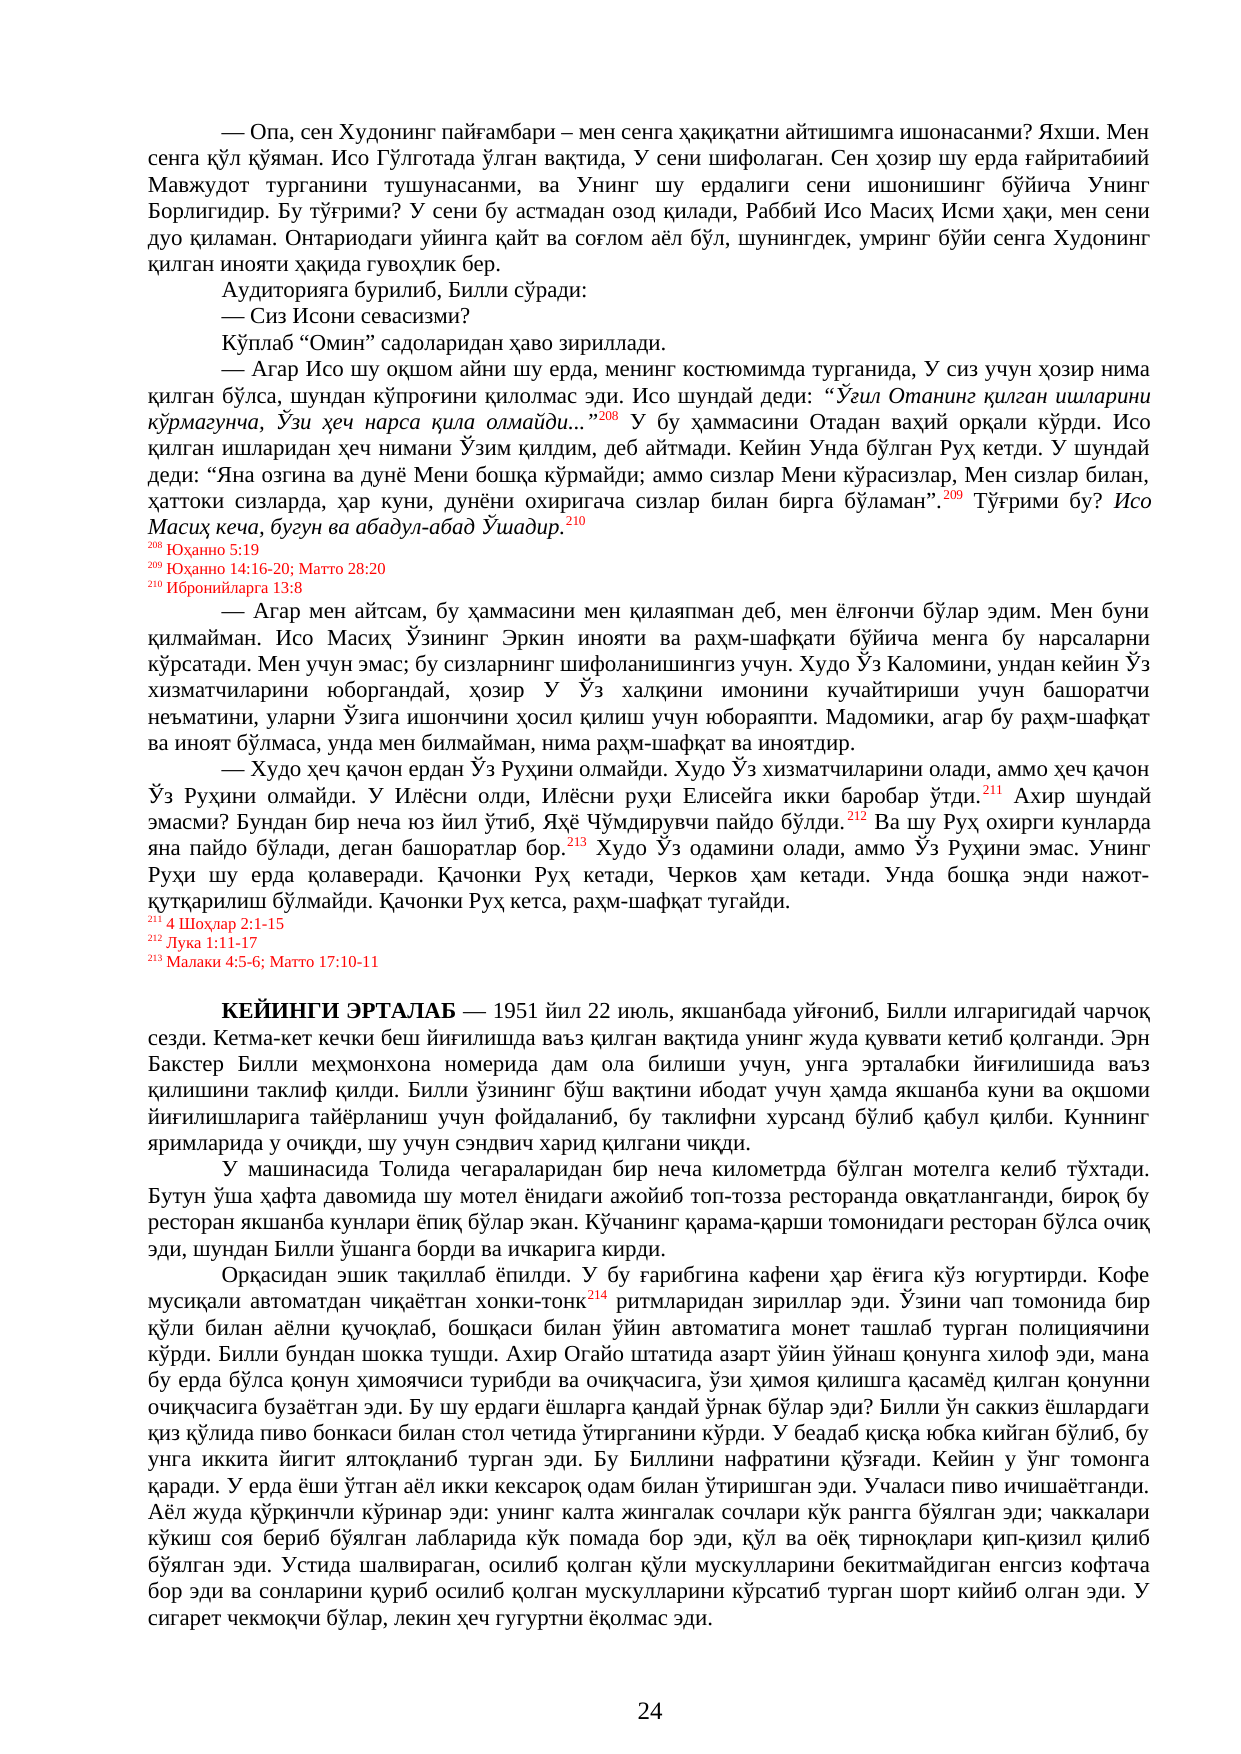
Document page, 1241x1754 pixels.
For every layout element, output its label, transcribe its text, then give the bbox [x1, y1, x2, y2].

text Аудиторияга бурилиб, Билли сўради: [148, 276, 1152, 303]
text — Агар Исо шу оқшом айни шу ерда, менинг костюмимда турганида, У сиз учун ҳозир нима қилган бўлса, шундан кўпроғини қилолмас эди. Исо шундай деди: “Ўғил Отанинг қилган ишларини кўрмагунча, Ўзи ҳеч нарса қила олмайди...”208 У бу ҳаммасини Отадан ваҳий орқали кўрди. Исо қилган ишларидан ҳеч нимани Ўзим қилдим, деб айтмади. Кейин Унда бўлган Руҳ кетди. У шундай деди: “Яна озгина ва дунё Мени бошқа кўрмайди; аммо сизлар Мени кўрасизлар, Мен сизлар билан, ҳаттоки сизларда, ҳар куни, дунёни охиригача сизлар билан бирга бўламан”.209 Тўғрими бу? Исо Масиҳ кеча, бугун ва абадул-абад Ўшадир.210 [148, 355, 1152, 540]
text 213 Малаки 4:5-6; Матто 17:10-11 [148, 952, 1152, 971]
text — Агар мен айтсам, бу ҳаммасини мен қилаяпман деб, мен ёлғончи бўлар эдим. Мен буни қилмайман. Исо Масиҳ Ўзининг Эркин инояти ва раҳм-шафқати бўйича менга бу нарсаларни кўрсатади. Мен учун эмас; бу сизларнинг шифоланишингиз учун. Худо Ўз Каломини, ундан кейин Ўз хизматчиларини юборгандай, ҳозир У Ўз халқини имонини кучайтириши учун башоратчи неъматини, уларни Ўзига ишончини ҳосил қилиш учун юбораяпти. Мадомики, агар бу раҳм-шафқат ва иноят бўлмаса, унда мен билмайман, нима раҳм-шафқат ва иноятдир. [148, 597, 1152, 755]
text Кўплаб “Омин” садоларидан ҳаво зириллади. [148, 329, 1152, 355]
text КЕЙИНГИ ЭРТАЛАБ — 1951 йил 22 июль, якшанбада уйғониб, Билли илгаригидай чарчоқ сезди. Кетма-кет кечки беш йиғилишда ваъз қилган вақтида унинг жуда қуввати кетиб қолганди. Эрн Бакстер Билли меҳмонхона номерида дам ола билиши учун, унга эрталабки йиғилишида ваъз қилишини таклиф қилди. Билли ўзининг бўш вақтини ибодат учун ҳамда якшанба куни ва оқшоми йиғилишларига тайёрланиш учун фойдаланиб, бу таклифни хурсанд бўлиб қабул қилби. Куннинг яримларида у очиқди, шу учун сэндвич харид қилгани чиқди. [148, 997, 1152, 1156]
text У машинасида Толида чегараларидан бир неча километрда бўлган мотелга келиб тўхтади. Бутун ўша ҳафта давомида шу мотел ёнидаги ажойиб топ-тозза ресторанда овқатланганди, бироқ бу ресторан якшанба кунлари ёпиқ бўлар экан. Кўчанинг қарама-қарши томонидаги ресторан бўлса очиқ эди, шундан Билли ўшанга борди ва ичкарига кирди. [148, 1156, 1152, 1261]
text Орқасидан эшик тақиллаб ёпилди. У бу ғарибгина кафени ҳар ёғига кўз югуртирди. Кофе мусиқали автоматдан чиқаётган хонки-тонк214 ритмларидан зириллар эди. Ўзини чап томонида бир қўли билан аёлни қучоқлаб, бошқаси билан ўйин автоматига монет ташлаб турган полициячини кўрди. Билли бундан шокка тушди. Ахир Огайо штатида азарт ўйин ўйнаш қонунга хилоф эди, мана бу ерда бўлса қонун ҳимоячиси турибди ва очиқчасига, ўзи ҳимоя қилишга қасамёд қилган қонунни очиқчасига бузаётган эди. Бу шу ердаги ёшларга қандай ўрнак бўлар эди? Билли ўн саккиз ёшлардаги қиз қўлида пиво бонкаси билан стол четида ўтирганини кўрди. У беадаб қисқа юбка кийган бўлиб, бу унга иккита йигит ялтоқланиб турган эди. Бу Биллини нафратини қўзғади. Кейин у ўнг томонга қаради. У ерда ёши ўтган аёл икки кексароқ одам билан ўтиришган эди. Учаласи пиво ичишаётганди. Аёл жуда қўрқинчли кўринар эди: унинг калта жингалак сочлари кўк рангга бўялган эди; чаккалари кўкиш соя бериб бўялган лабларида кўк помада бор эди, қўл ва оёқ тирноқлари қип-қизил қилиб бўялган эди. Устида шалвираган, осилиб қолган қўли мускулларини бекитмайдиган енгсиз кофтача бор эди ва сонларини қуриб осилиб қолган мускулларини кўрсатиб турган шорт кийиб олган эди. У сигарет чекмоқчи бўлар, лекин ҳеч гугуртни ёқолмас эди. [148, 1261, 1152, 1630]
text — Опа, сен Худонинг пайғамбари – мен сенга ҳақиқатни айтишимга ишонасанми? Яхши. Мен сенга қўл қўяман. Исо Гўлготада ўлган вақтида, У сени шифолаган. Сен ҳозир шу ерда ғайритабиий Мавжудот турганини тушунасанми, ва Унинг шу ердалиги сени ишонишинг бўйича Унинг Борлигидир. Бу тўғрими? У сени бу астмадан озод қилади, Раббий Исо Масиҳ Исми ҳақи, мен сени дуо қиламан. Онтариодаги уйинга қайт ва соғлом аёл бўл, шунингдек, умринг бўйи сенга Худонинг қилган инояти ҳақида гувоҳлик бер. [148, 118, 1152, 276]
text 209 Юҳанно 14:16-20; Матто 28:20 [148, 559, 1152, 578]
text 212 Лука 1:11-17 [148, 933, 1152, 952]
text 208 Юҳанно 5:19 [148, 540, 1152, 559]
text 211 4 Шоҳлар 2:1-15 [148, 913, 1152, 933]
text — Сиз Исони севасизми? [148, 303, 1152, 329]
text 210 Ибронийларга 13:8 [148, 578, 1152, 597]
text — Худо ҳеч қачон ердан Ўз Руҳини олмайди. Худо Ўз хизматчиларини олади, аммо ҳеч қачон Ўз Руҳини олмайди. У Илёсни олди, Илёсни руҳи Елисейга икки баробар ўтди.211 Ахир шундай эмасми? Бундан бир неча юз йил ўтиб, Яҳё Чўмдирувчи пайдо бўлди.212 Ва шу Руҳ охирги кунларда яна пайдо бўлади, деган башоратлар бор.213 Худо Ўз одамини олади, аммо Ўз Руҳини эмас. Унинг Руҳи шу ерда қолаверади. Қачонки Руҳ кетади, Черков ҳам кетади. Унда бошқа энди нажот-қутқарилиш бўлмайди. Қачонки Руҳ кетса, раҳм-шафқат тугайди. [148, 755, 1152, 913]
